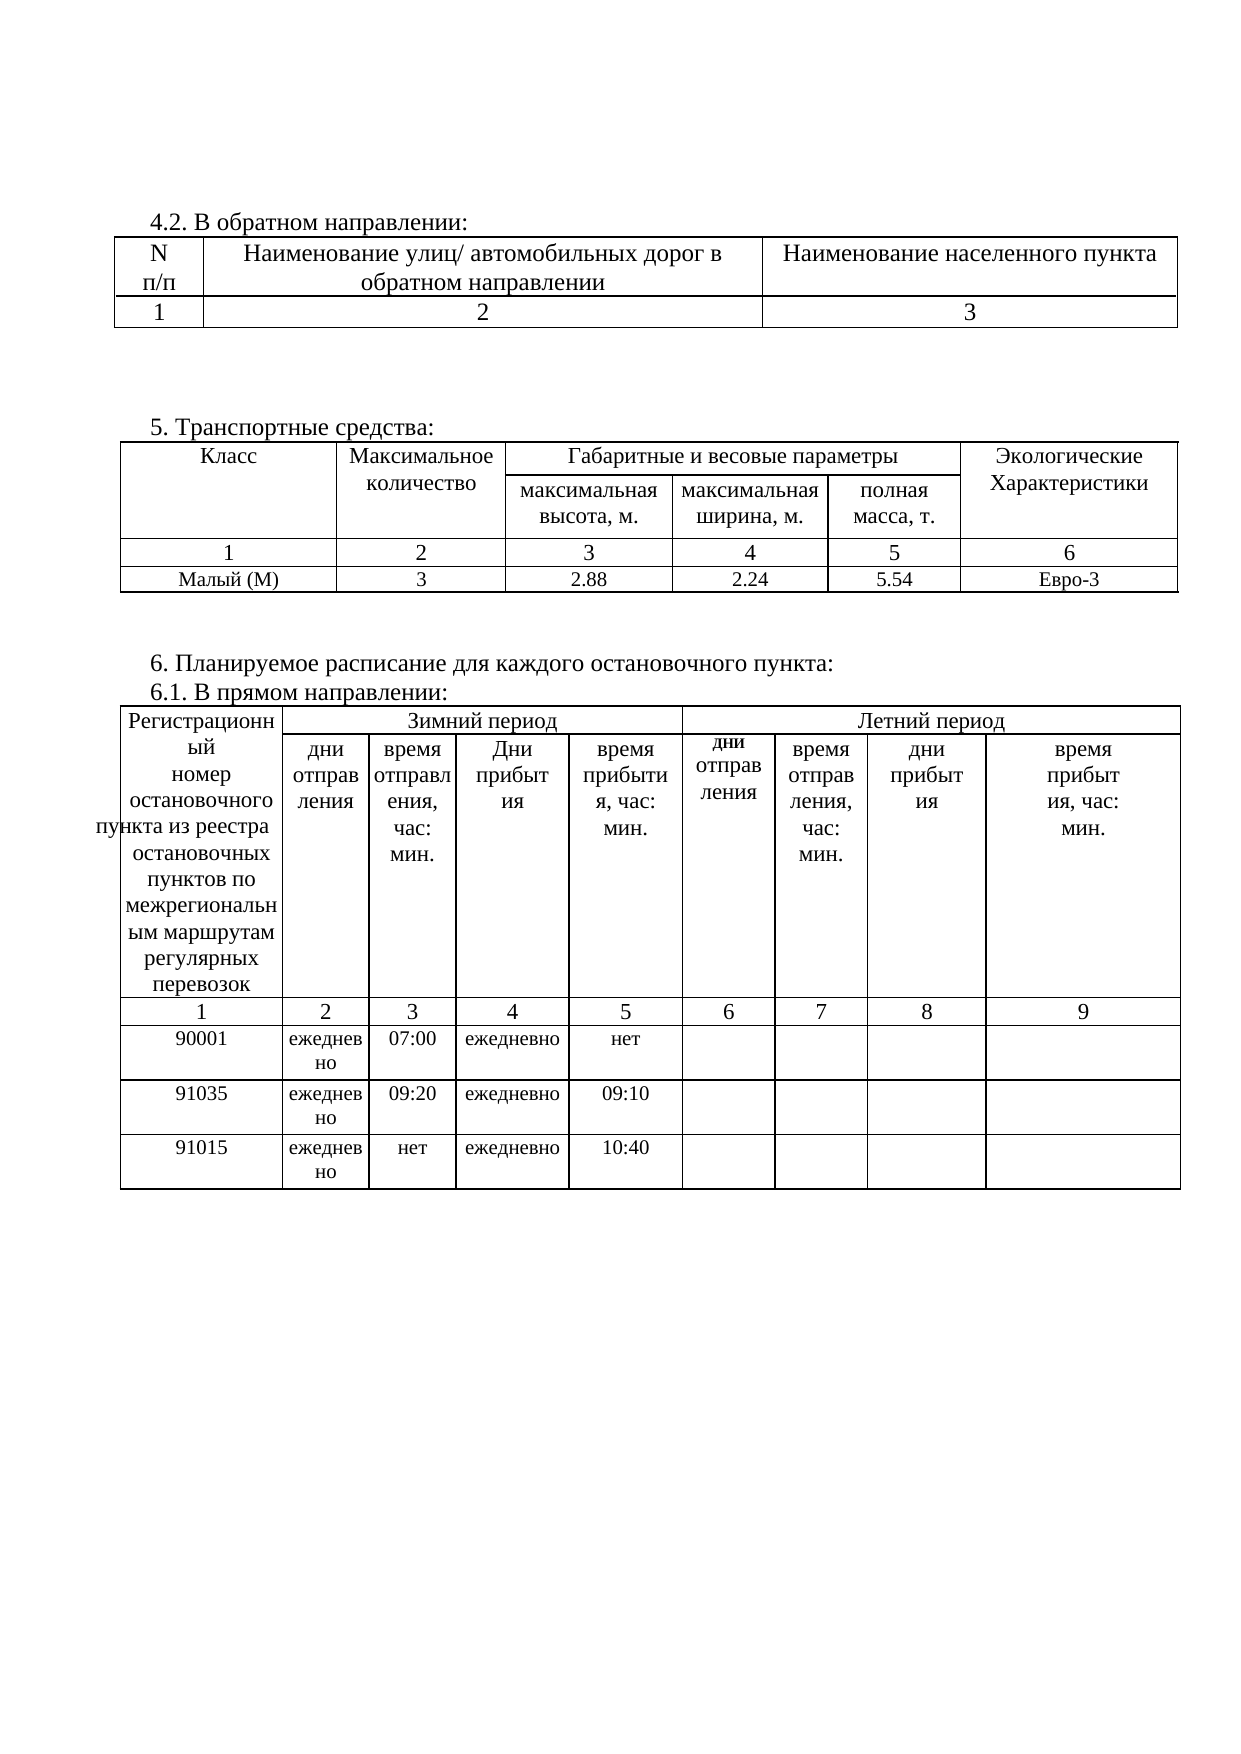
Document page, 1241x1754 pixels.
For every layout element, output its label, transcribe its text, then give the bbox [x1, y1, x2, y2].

table_cell 6 [961, 539, 1177, 566]
table_cell 2 [337, 539, 505, 566]
table_cell Евро-3 [961, 567, 1177, 591]
table_cell 3 [337, 567, 505, 591]
table_cell 4 [457, 998, 568, 1025]
table_cell 1 [115, 296, 203, 327]
text 5. Транспортные средства: [150, 412, 1090, 441]
table_header Зимний период [283, 707, 682, 733]
table_header Максимальное количество [337, 443, 505, 538]
table_cell дни отправ ления [283, 735, 368, 997]
table_cell [868, 1081, 985, 1133]
table_cell [683, 1135, 774, 1188]
table_cell 2.88 [506, 567, 672, 591]
table_cell 5 [829, 539, 960, 566]
table_cell дни прибыт ия [868, 735, 985, 997]
table_cell ежедневно [457, 1135, 568, 1188]
table_cell [868, 1135, 985, 1188]
table_cell 91015 [121, 1135, 282, 1188]
table_cell ДНИ отправ ления [683, 735, 774, 997]
table_cell ежедневно [283, 1135, 368, 1188]
table_cell 09:10 [570, 1081, 682, 1133]
table_cell 5 [570, 998, 682, 1025]
table_header Летний период [683, 707, 1180, 733]
table_cell [987, 1135, 1180, 1188]
table_cell 1 [121, 539, 336, 566]
table_cell 3 [370, 998, 455, 1025]
table_cell 10:40 [570, 1135, 682, 1188]
table_header Экологические Характеристики [961, 443, 1177, 538]
table_header Класс [121, 443, 336, 538]
table_cell время отправ ления, час: мин. [776, 735, 867, 997]
table_cell [868, 1026, 985, 1079]
table_cell 5.54 [829, 567, 960, 591]
table_cell время прибыт ия, час: мин. [987, 735, 1180, 997]
table_header N п/п [115, 238, 203, 295]
table_cell максимальная ширина, м. [673, 476, 827, 538]
table_cell 9 [987, 998, 1180, 1025]
text 4.2. В обратном направлении: [150, 207, 1090, 236]
table_cell 1 [121, 998, 282, 1025]
table_cell 07:00 [370, 1026, 455, 1079]
table_cell 2.24 [673, 567, 827, 591]
table_cell нет [370, 1135, 455, 1188]
table_cell время отправл ения, час: мин. [370, 735, 455, 997]
table_header Наименование улиц/ автомобильных дорог в обратном направлении [204, 238, 762, 295]
table_cell [776, 1026, 867, 1079]
table_cell полная масса, т. [829, 476, 960, 538]
table_cell [683, 1026, 774, 1079]
table_cell время прибыти я, час: мин. [570, 735, 682, 997]
table_cell [987, 1081, 1180, 1133]
text 6.1. В прямом направлении: [150, 677, 1090, 705]
table_cell Дни прибыт ия [457, 735, 568, 997]
table_cell 8 [868, 998, 985, 1025]
table_cell максимальная высота, м. [506, 476, 672, 538]
table_cell ежедневно [457, 1026, 568, 1079]
table_cell ежедневно [283, 1026, 368, 1079]
table_cell [683, 1081, 774, 1133]
table_cell 91035 [121, 1081, 282, 1133]
table_cell 3 [506, 539, 672, 566]
table_header Регистрационный номер остановочного пункта из реестра остановочных пунктов по межрегиональным маршрутам регулярных перевозок [121, 707, 282, 997]
table_cell 4 [673, 539, 827, 566]
table_cell 2 [283, 998, 368, 1025]
table_cell [776, 1081, 867, 1133]
table_cell ежедневно [283, 1081, 368, 1133]
text 6. Планируемое расписание для каждого остановочного пункта: [150, 648, 1090, 677]
table_header Наименование населенного пункта [763, 238, 1177, 295]
table_cell [776, 1135, 867, 1188]
table_header Габаритные и весовые параметры [506, 443, 960, 474]
table_cell 3 [763, 295, 1177, 327]
table_cell 09:20 [370, 1081, 455, 1133]
table_cell 6 [683, 998, 774, 1025]
table_cell ежедневно [457, 1081, 568, 1133]
table_cell [987, 1026, 1180, 1079]
table_cell 7 [776, 998, 867, 1025]
table_cell 90001 [121, 1026, 282, 1079]
table_cell нет [570, 1026, 682, 1079]
table_cell 2 [204, 297, 762, 327]
table_cell Малый (М) [121, 567, 336, 591]
